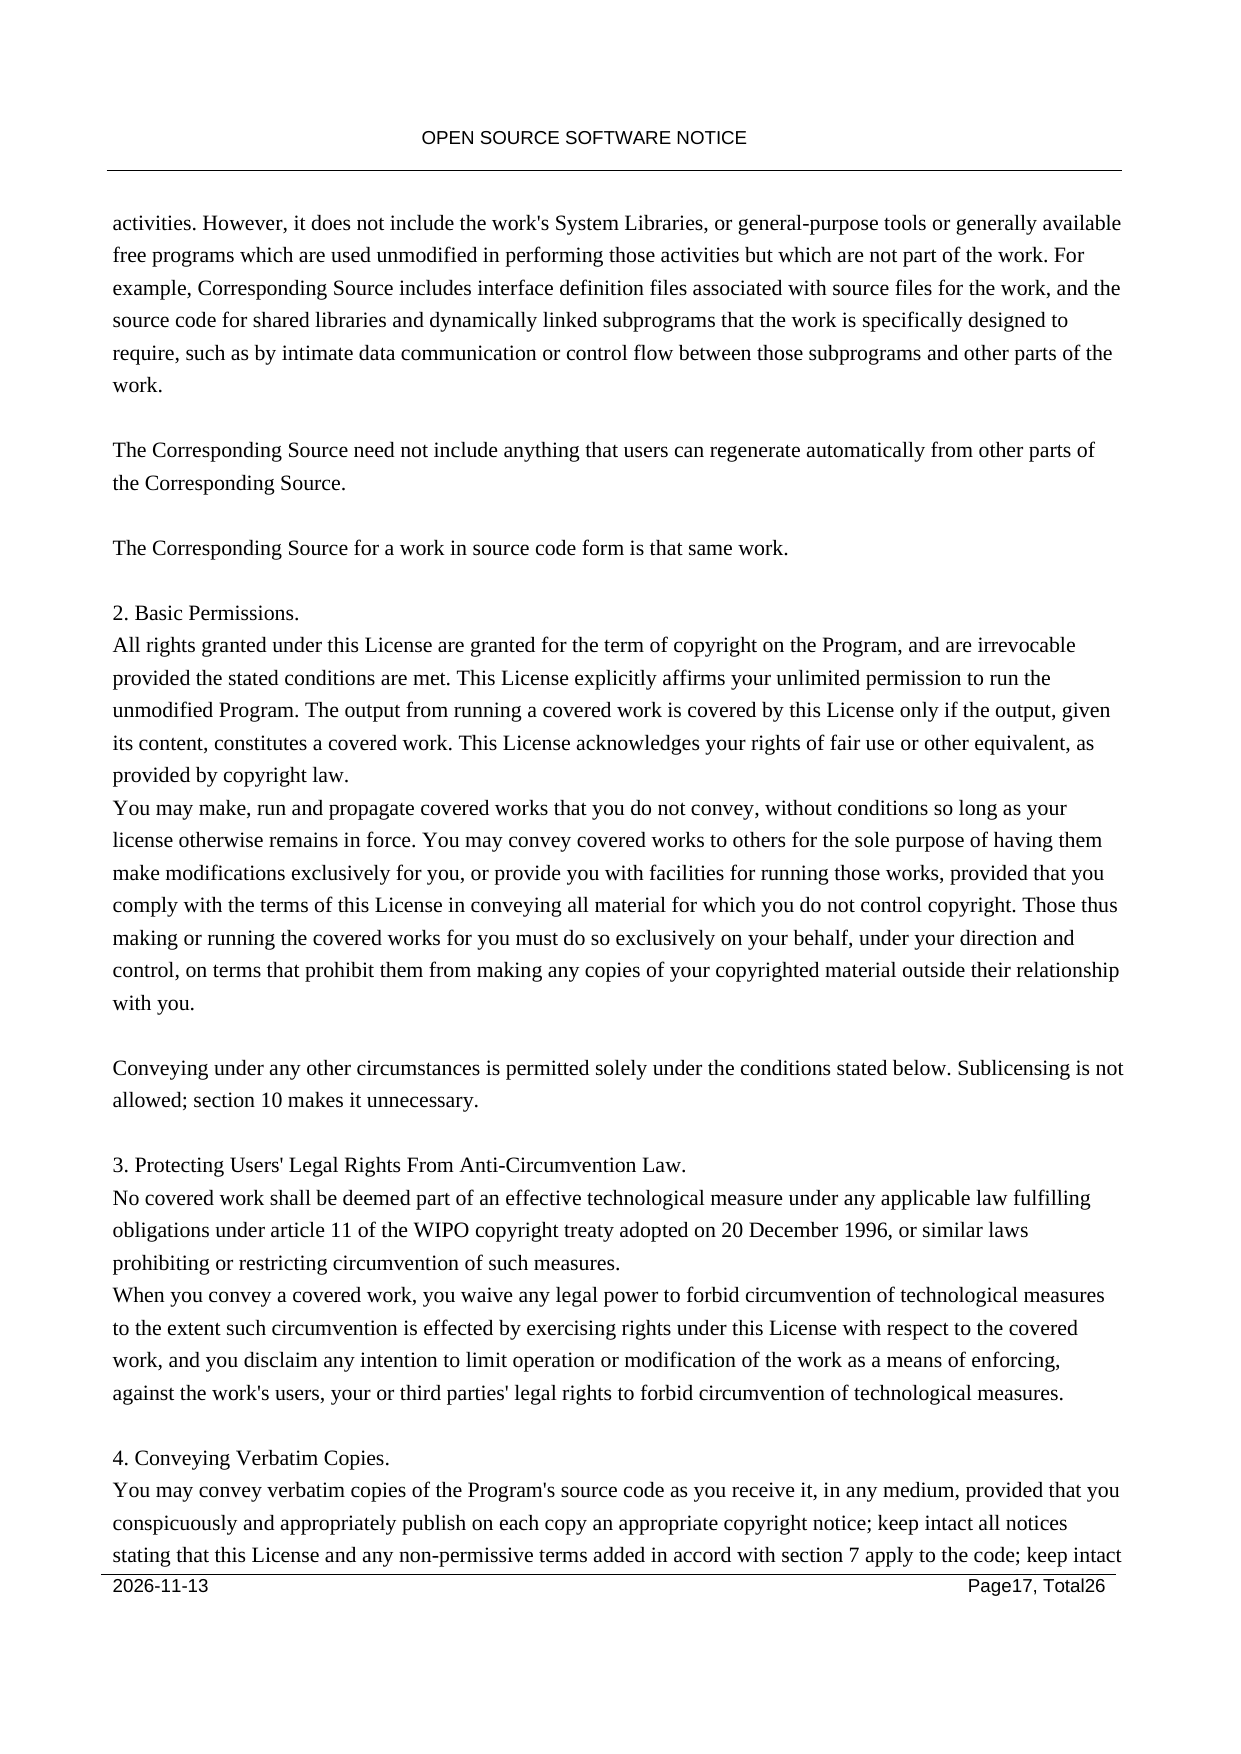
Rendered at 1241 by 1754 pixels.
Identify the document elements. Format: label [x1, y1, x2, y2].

text [112, 206, 1128, 1571]
